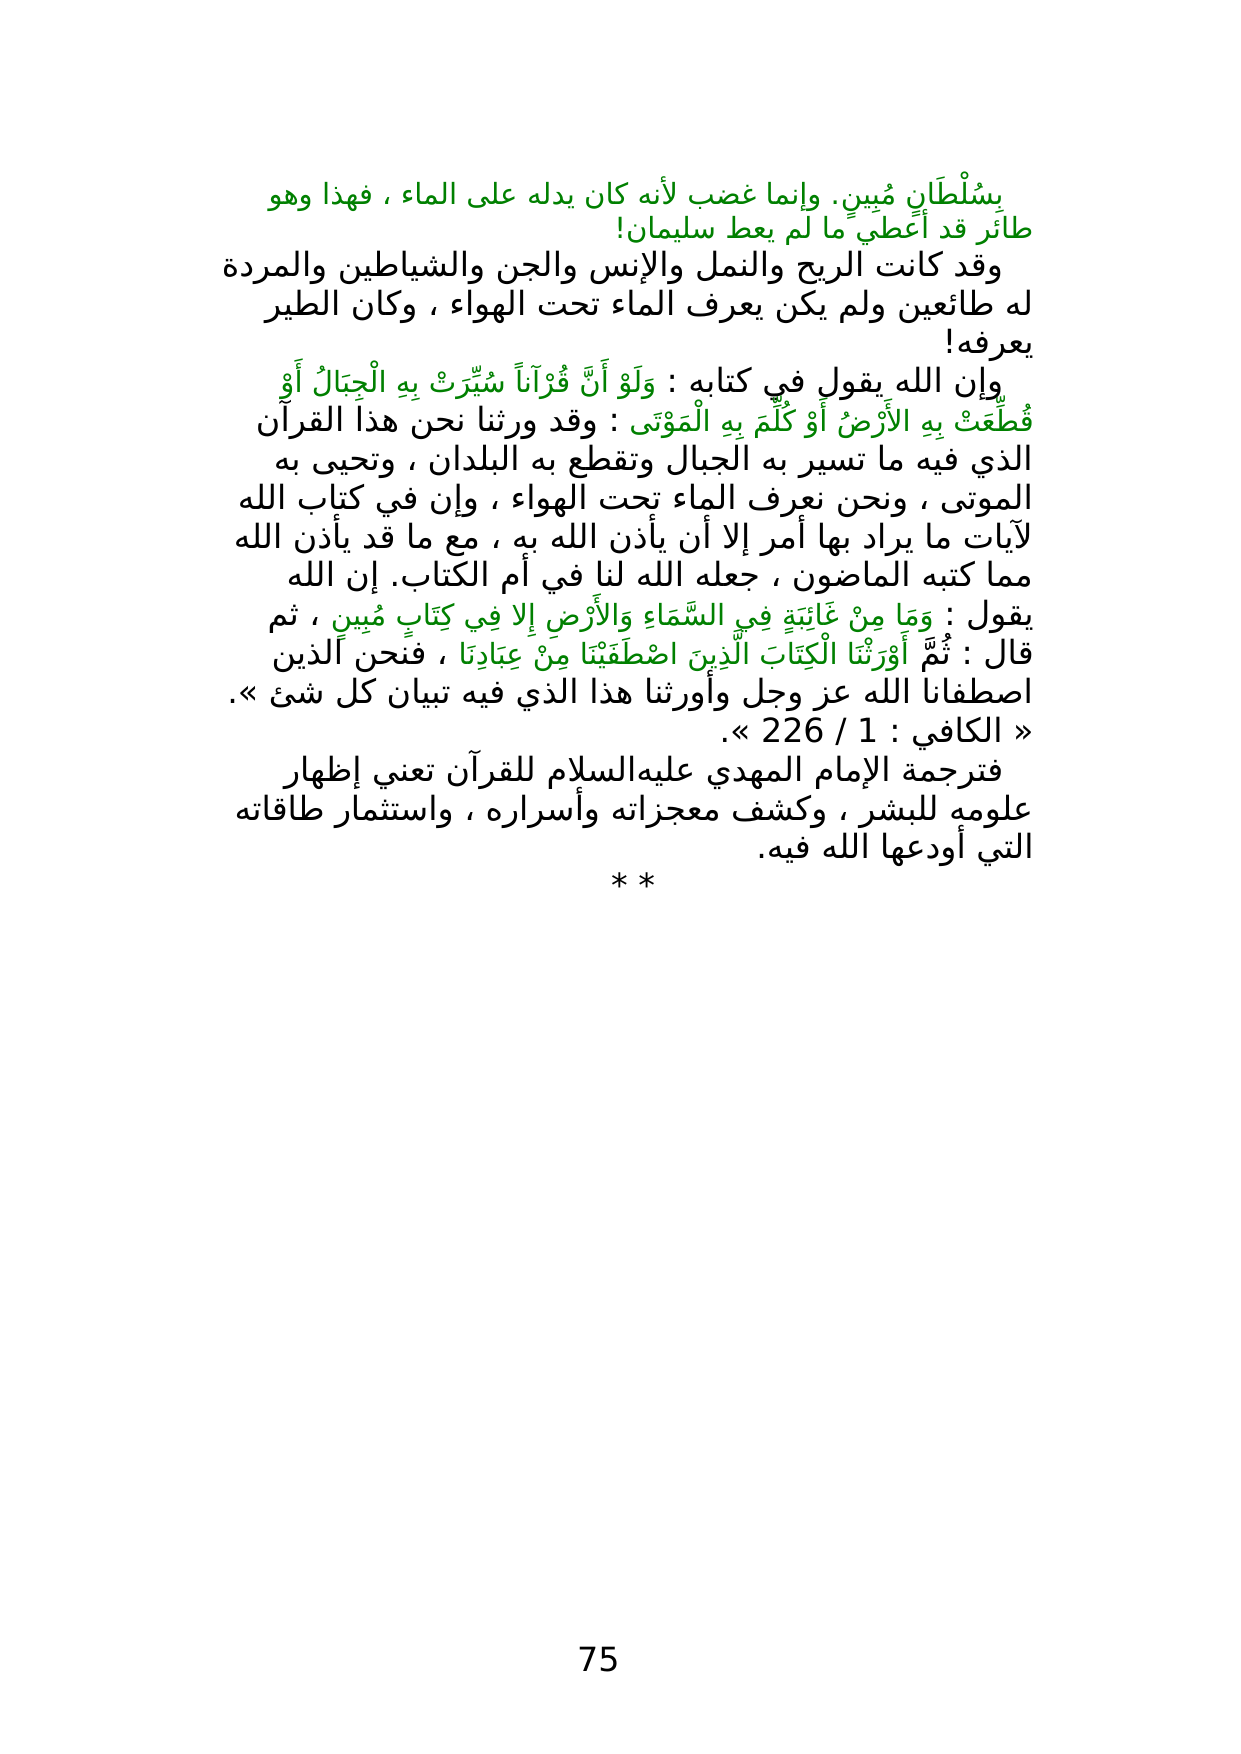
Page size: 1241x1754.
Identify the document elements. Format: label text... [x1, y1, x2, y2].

text * * [222, 867, 1033, 906]
text وقد كانت الريح والنمل والإنس والجن والشياطين والمردة له طائعين ولم يكن يعرف الماء تحت الهواء ، وكان الطير يعرفه! [222, 245, 1033, 362]
text فترجمة الإمام المهدي عليه‌السلام للقرآن تعني إظهار علومه للبشر ، وكشف معجزاته وأسراره ، واستثمار طاقاته التي أودعها الله فيه. [222, 750, 1033, 867]
text بِسُلْطَانٍ مُبِينٍ. وإنما غضب لأنه كان يدله على الماء ، فهذا وهو طائر قد أعطي ما لم يعط سليمان! [222, 177, 1033, 245]
text وإن الله يقول في كتابه : وَلَوْ أَنَّ قُرْآناً سُيِّرَتْ بِهِ الْجِبَالُ أَوْ قُطِّعَتْ بِهِ الأَرْضُ أَوْ كُلِّمَ بِهِ الْمَوْتَى : وقد ورثنا نحن هذا القرآن الذي فيه ما تسير به الجبال وتقطع به البلدان ، وتحيى به الموتى ، ونحن نعرف الماء تحت الهواء ، وإن في كتاب الله لآيات ما يراد بها أمر إلا أن يأذن الله به ، مع ما قد يأذن الله مما كتبه الماضون ، جعله الله لنا في أم الكتاب. إن الله يقول : وَمَا مِنْ غَائِبَةٍ فِي السَّمَاءِ وَالأَرْضِ إِلا فِي كِتَابٍ مُبِينٍ ، ثم قال : ثُمَّ أَوْرَثْنَا الْكِتَابَ الَّذِينَ اصْطَفَيْنَا مِنْ عِبَادِنَا ، فنحن الذين اصطفانا الله عز وجل وأورثنا هذا الذي فيه تبيان كل شئ ». « الكافي : 1 / 226 ». [222, 362, 1033, 750]
